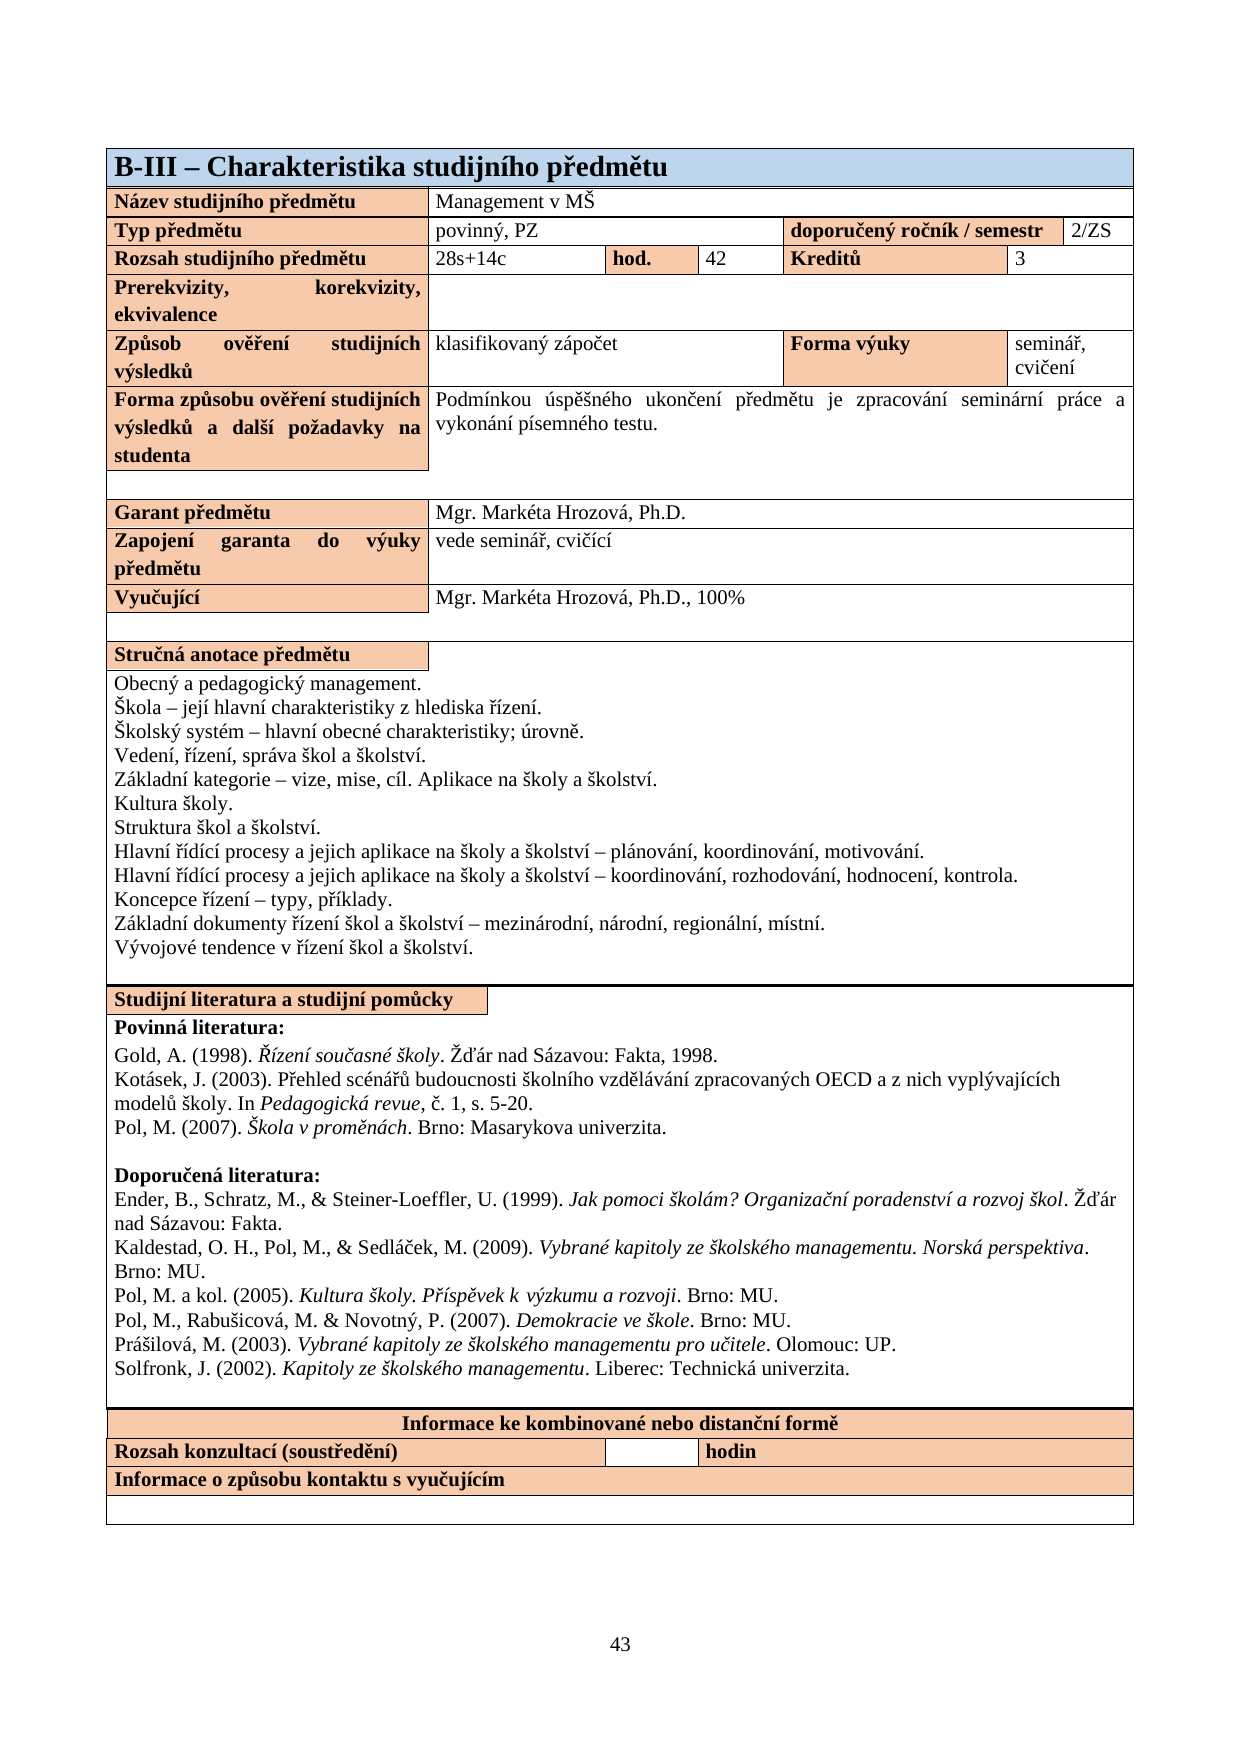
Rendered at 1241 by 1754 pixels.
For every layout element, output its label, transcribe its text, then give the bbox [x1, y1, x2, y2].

table_cell Obecný a pedagogický management. Škola – její hlavní charakteristiky z hlediska řízení. Školský systém – hlavní obecné charakteristiky; úrovně. Vedení, řízení, správa škol a školství. Základní kategorie – vize, mise, cíl. Aplikace na školy a školství. Kultura školy. Struktura škol a školství. Hlavní řídící procesy a jejich aplikace na školy a školství – plánování, koordinování, motivování. Hlavní řídící procesy a jejich aplikace na školy a školství – koordinování, rozhodování, hodnocení, kontrola. Koncepce řízení – typy, příklady. Základní dokumenty řízení škol a školství – mezinárodní, národní, regionální, místní. Vývojové tendence v řízení škol a školství. [107, 670, 1133, 983]
table_cell Prerekvizity, korekvizity, ekvivalence [107, 275, 428, 330]
table_cell Stručná anotace předmětu [107, 642, 428, 669]
table_cell Mgr. Markéta Hrozová, Ph.D. [429, 500, 1133, 527]
table_cell Typ předmětu [107, 218, 428, 245]
table_cell B-III – Charakteristika studijního předmětu [107, 149, 1133, 186]
table_cell [429, 642, 1133, 669]
table_cell [429, 275, 1133, 330]
table_cell povinný, PZ [429, 218, 783, 245]
table_cell seminář, cvičení [1008, 331, 1133, 386]
table_cell hod. [606, 246, 698, 274]
table_cell Informace ke kombinované nebo distanční formě [108, 1410, 1133, 1438]
table_cell Podmínkou úspěšného ukončení předmětu je zpracování seminární práce a vykonání písemného testu. [429, 387, 1133, 470]
table_cell 3 [1008, 246, 1133, 274]
table_cell Způsob ověření studijních výsledků [107, 331, 428, 386]
table_cell Informace o způsobu kontaktu s vyučujícím [107, 1467, 1133, 1495]
table_cell Kreditů [784, 246, 1007, 274]
table_cell doporučený ročník / semestr [784, 218, 1063, 245]
table_cell Rozsah konzultací (soustředění) [107, 1439, 605, 1466]
table_cell Povinná literatura: Gold, A. (1998). Řízení současné školy. Žďár nad Sázavou: Fakta, 1998. Kotásek, J. (2003). Přehled scénářů budoucnosti školního vzdělávání zpracovaných OECD a z nich vyplývajících modelů školy. In Pedagogická revue, č. 1, s. 5-20. Pol, M. (2007). Škola v proměnách. Brno: Masarykova univerzita. Doporučená literatura: Ender, B., Schratz, M., & Steiner-Loeffler, U. (1999). Jak pomoci školám? Organizační poradenství a rozvoj škol. Žďár nad Sázavou: Fakta. Kaldestad, O. H., Pol, M., & Sedláček, M. (2009). Vybrané kapitoly ze školského managementu. Norská perspektiva. Brno: MU. Pol, M. a kol. (2005). Kultura školy. Příspěvek k výzkumu a rozvoji. Brno: MU. Pol, M., Rabušicová, M. & Novotný, P. (2007). Demokracie ve škole. Brno: MU. Prášilová, M. (2003). Vybrané kapitoly ze školského managementu pro učitele. Olomouc: UP. Solfronk, J. (2002). Kapitoly ze školského managementu. Liberec: Technická univerzita. [107, 1014, 1133, 1407]
table_cell Zapojení garanta do výuky předmětu [107, 529, 428, 584]
table_cell vede seminář, cvičící [429, 529, 1133, 584]
table_cell 42 [699, 246, 783, 274]
table_cell [107, 470, 1133, 499]
table_cell 2/ZS [1064, 218, 1133, 245]
table_cell Rozsah studijního předmětu [107, 246, 428, 274]
table_cell Forma výuky [784, 331, 1007, 386]
table_cell [606, 1439, 698, 1466]
table_cell [488, 987, 1133, 1014]
table_cell [107, 612, 1133, 641]
table_cell Management v MŠ [429, 189, 1133, 216]
table_cell Garant předmětu [107, 500, 428, 527]
table_cell Forma způsobu ověření studijních výsledků a další požadavky na studenta [107, 387, 428, 470]
table_cell Název studijního předmětu [107, 189, 428, 216]
table_cell Vyučující [107, 585, 428, 612]
table_cell Mgr. Markéta Hrozová, Ph.D., 100% [429, 585, 1133, 612]
table_cell hodin [699, 1439, 1133, 1466]
table_cell Studijní literatura a studijní pomůcky [107, 987, 487, 1014]
table_cell 28s+14c [429, 246, 605, 274]
table_cell klasifikovaný zápočet [429, 331, 783, 386]
table_cell [107, 1496, 1133, 1523]
